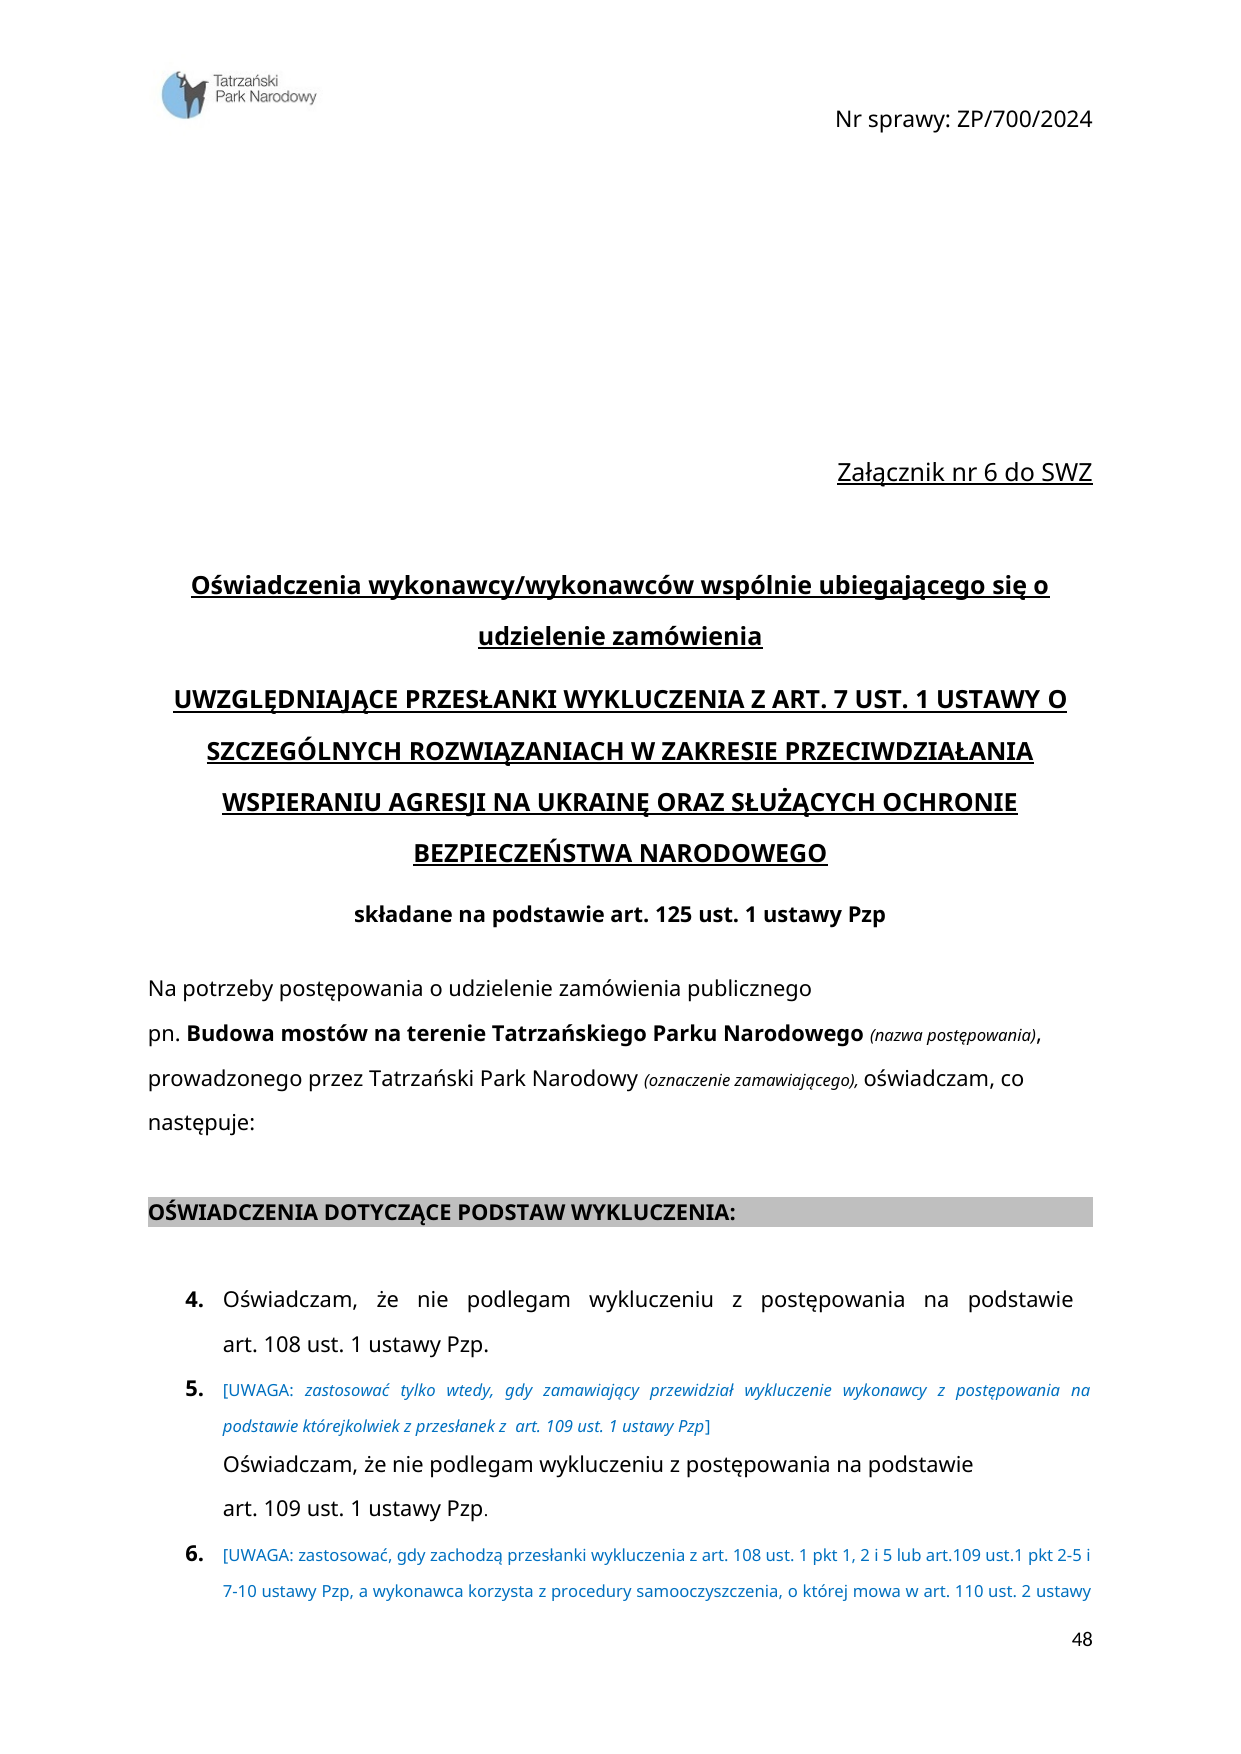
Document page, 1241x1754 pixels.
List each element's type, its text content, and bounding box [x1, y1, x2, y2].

picture [137, 39, 343, 138]
text Oświadczam, że nie podlegam wykluczeniu z postępowania na podstawie art. 109 ust. 1 ustawy Pzp. [223, 1449, 1093, 1523]
text Na potrzeby postępowania o udzielenie zamówienia publicznego pn. Budowa mostów na terenie Tatrzańskiego Parku Narodowego (nazwa postępowania), prowadzonego przez Tatrzański Park Narodowy (oznaczenie zamawiającego), oświadczam, co następuje: [148, 973, 1093, 1137]
list Oświadczam, że nie podlegam wykluczeniu z postępowania na podstawie art. 108 ust. 1 ustawy Pzp. [185, 1284, 1093, 1358]
text OŚWIADCZENIA DOTYCZĄCE PODSTAW WYKLUCZENIA: [148, 1197, 1093, 1227]
text Załącznik nr 6 do SWZ [148, 454, 1093, 488]
text składane na podstawie art. 125 ust. 1 ustawy Pzp [148, 899, 1093, 929]
list [UWAGA: zastosować tylko wtedy, gdy zamawiający przewidział wykluczenie wykonawcy z postępowania na podstawie którejkolwiek z przesłanek z art. 109 ust. 1 ustawy Pzp] [185, 1373, 1093, 1437]
text UWZGLĘDNIAJĄCE PRZESŁANKI WYKLUCZENIA Z ART. 7 UST. 1 USTAWY o szczególnych rozwiązaniach w zakresie przeciwdziałania wspieraniu agresji na Ukrainę oraz służących ochronie bezpieczeństwa narodowego [148, 682, 1093, 869]
text Oświadczenia wykonawcy/wykonawców wspólnie ubiegającego się o udzielenie zamówienia [148, 568, 1093, 653]
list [185, 1538, 1093, 1602]
